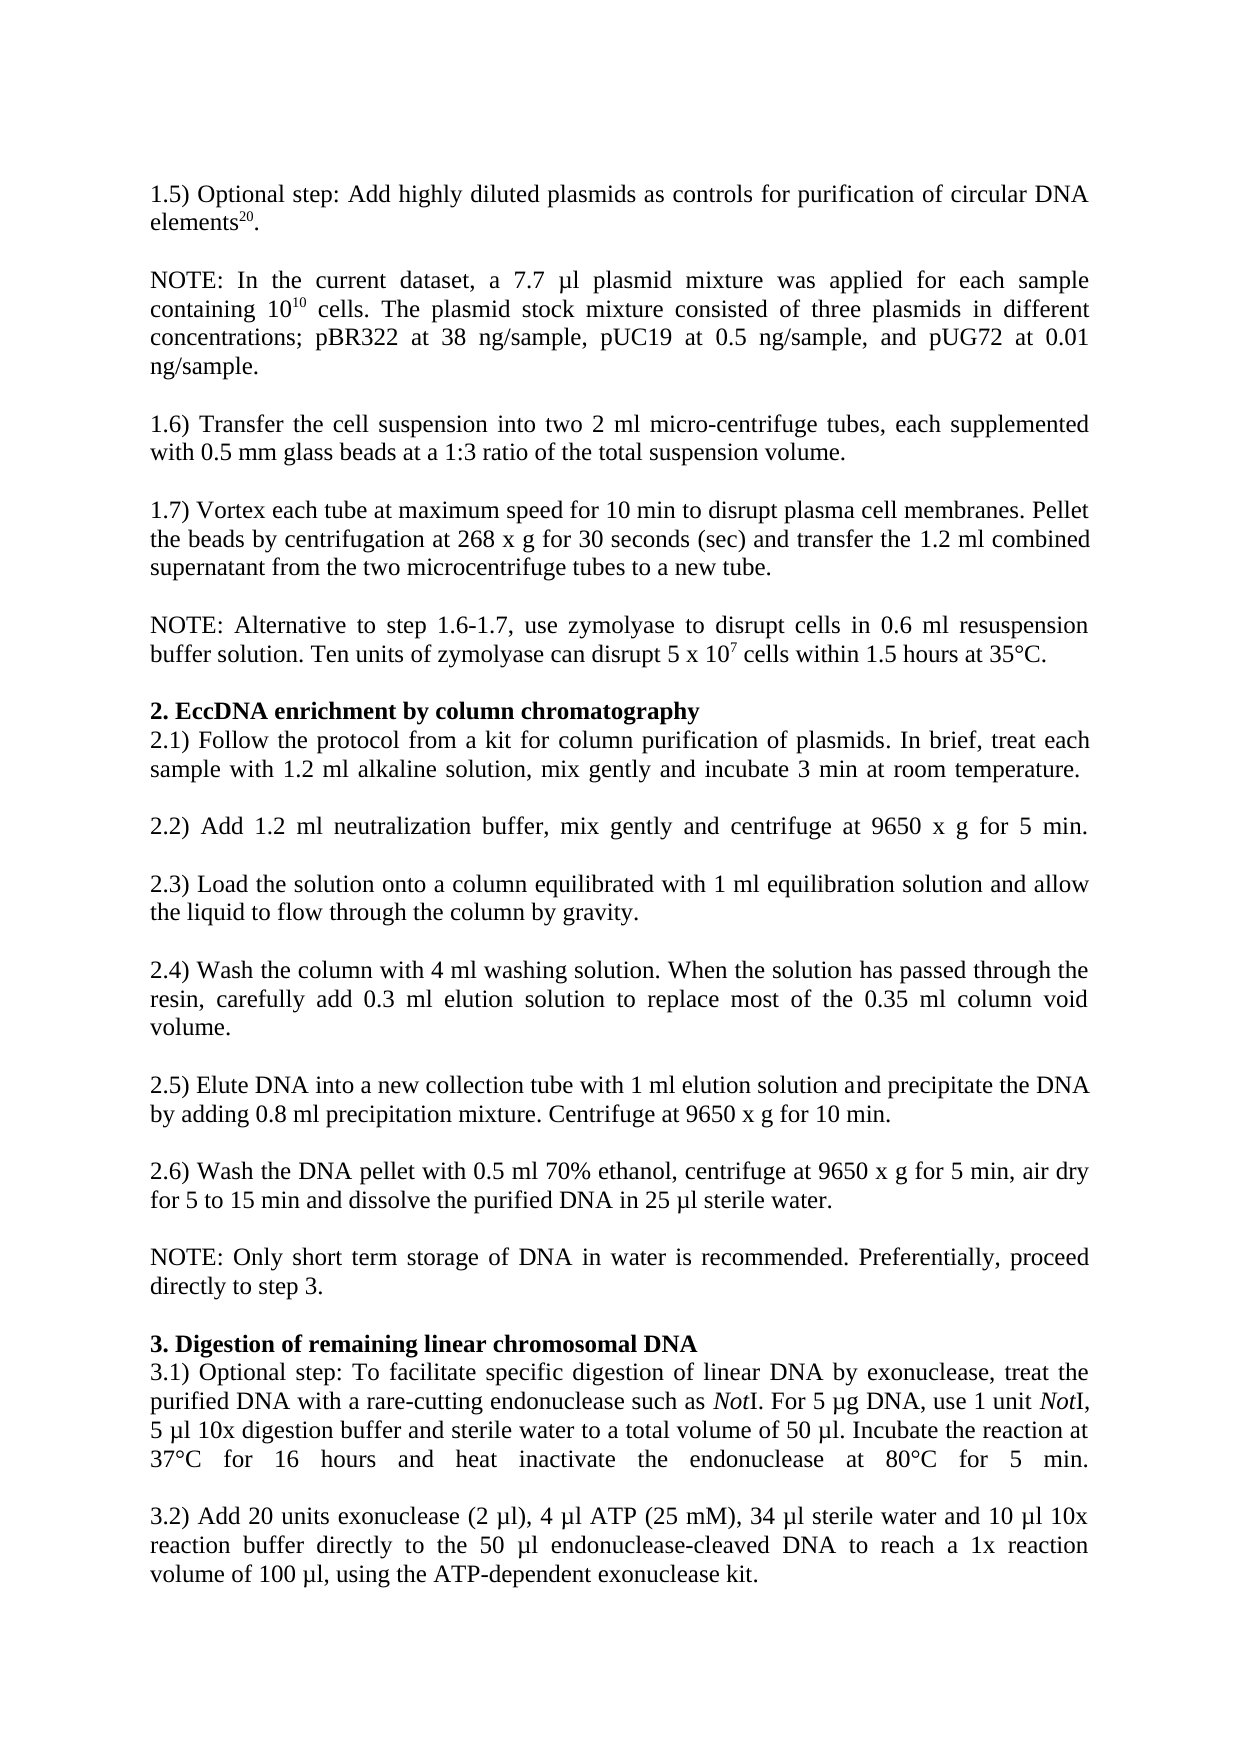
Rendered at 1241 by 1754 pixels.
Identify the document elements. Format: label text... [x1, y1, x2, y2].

text 2.4) Wash the column with 4 ml washing solution. When the solution has passed through the resin, carefully add 0.3 ml elution solution to replace most of the 0.35 ml column void volume. [150, 926, 1090, 1041]
text NOTE: Alternative to step 1.6-1.7, use zymolyase to disrupt cells in 0.6 ml resuspension buffer solution. Ten units of zymolyase can disrupt 5 x 107 cells within 1.5 hours at 35°C. [150, 610, 1090, 667]
text 2. EccDNA enrichment by column chromatography [150, 696, 1090, 725]
text 2.1) Follow the protocol from a kit for column purification of plasmids. In brief, treat each sample with 1.2 ml alkaline solution, mix gently and incubate 3 min at room temperature. 2.2) Add 1.2 ml neutralization buffer, mix gently and centrifuge at 9650 x g for 5 min. 2.3) Load the solution onto a column equilibrated with 1 ml equilibration solution and allow the liquid to flow through the column by gravity. [150, 725, 1090, 926]
text NOTE: In the current dataset, a 7.7 µl plasmid mixture was applied for each sample containing 1010 cells. The plasmid stock mixture consisted of three plasmids in different concentrations; pBR322 at 38 ng/sample, pUC19 at 0.5 ng/sample, and pUG72 at 0.01 ng/sample. [150, 265, 1090, 380]
text 1.6) Transfer the cell suspension into two 2 ml micro-centrifuge tubes, each supplemented with 0.5 mm glass beads at a 1:3 ratio of the total suspension volume. [150, 380, 1090, 466]
text 2.5) Elute DNA into a new collection tube with 1 ml elution solution and precipitate the DNA by adding 0.8 ml precipitation mixture. Centrifuge at 9650 x g for 10 min. [150, 1041, 1090, 1127]
text 1.5) Optional step: Add highly diluted plasmids as controls for purification of circular DNA elements20. [150, 150, 1090, 236]
text 1.7) Vortex each tube at maximum speed for 10 min to disrupt plasma cell membranes. Pellet the beads by centrifugation at 268 x g for 30 seconds (sec) and transfer the 1.2 ml combined supernatant from the two microcentrifuge tubes to a new tube. [150, 466, 1090, 581]
text NOTE: Only short term storage of DNA in water is recommended. Preferentially, proceed directly to step 3. [150, 1242, 1090, 1300]
text 2.6) Wash the DNA pellet with 0.5 ml 70% ethanol, centrifuge at 9650 x g for 5 min, air dry for 5 to 15 min and dissolve the purified DNA in 25 µl sterile water. [150, 1127, 1090, 1214]
text 3.1) Optional step: To facilitate specific digestion of linear DNA by exonuclease, treat the purified DNA with a rare-cutting endonuclease such as NotI. For 5 µg DNA, use 1 unit NotI, 5 µl 10x digestion buffer and sterile water to a total volume of 50 µl. Incubate the reaction at 37°C for 16 hours and heat inactivate the endonuclease at 80°C for 5 min. 3.2) Add 20 units exonuclease (2 µl), 4 µl ATP (25 mM), 34 µl sterile water and 10 µl 10x reaction buffer directly to the 50 µl endonuclease-cleaved DNA to reach a 1x reaction volume of 100 µl, using the ATP-dependent exonuclease kit. [150, 1357, 1090, 1587]
text 3. Digestion of remaining linear chromosomal DNA [150, 1329, 1090, 1357]
